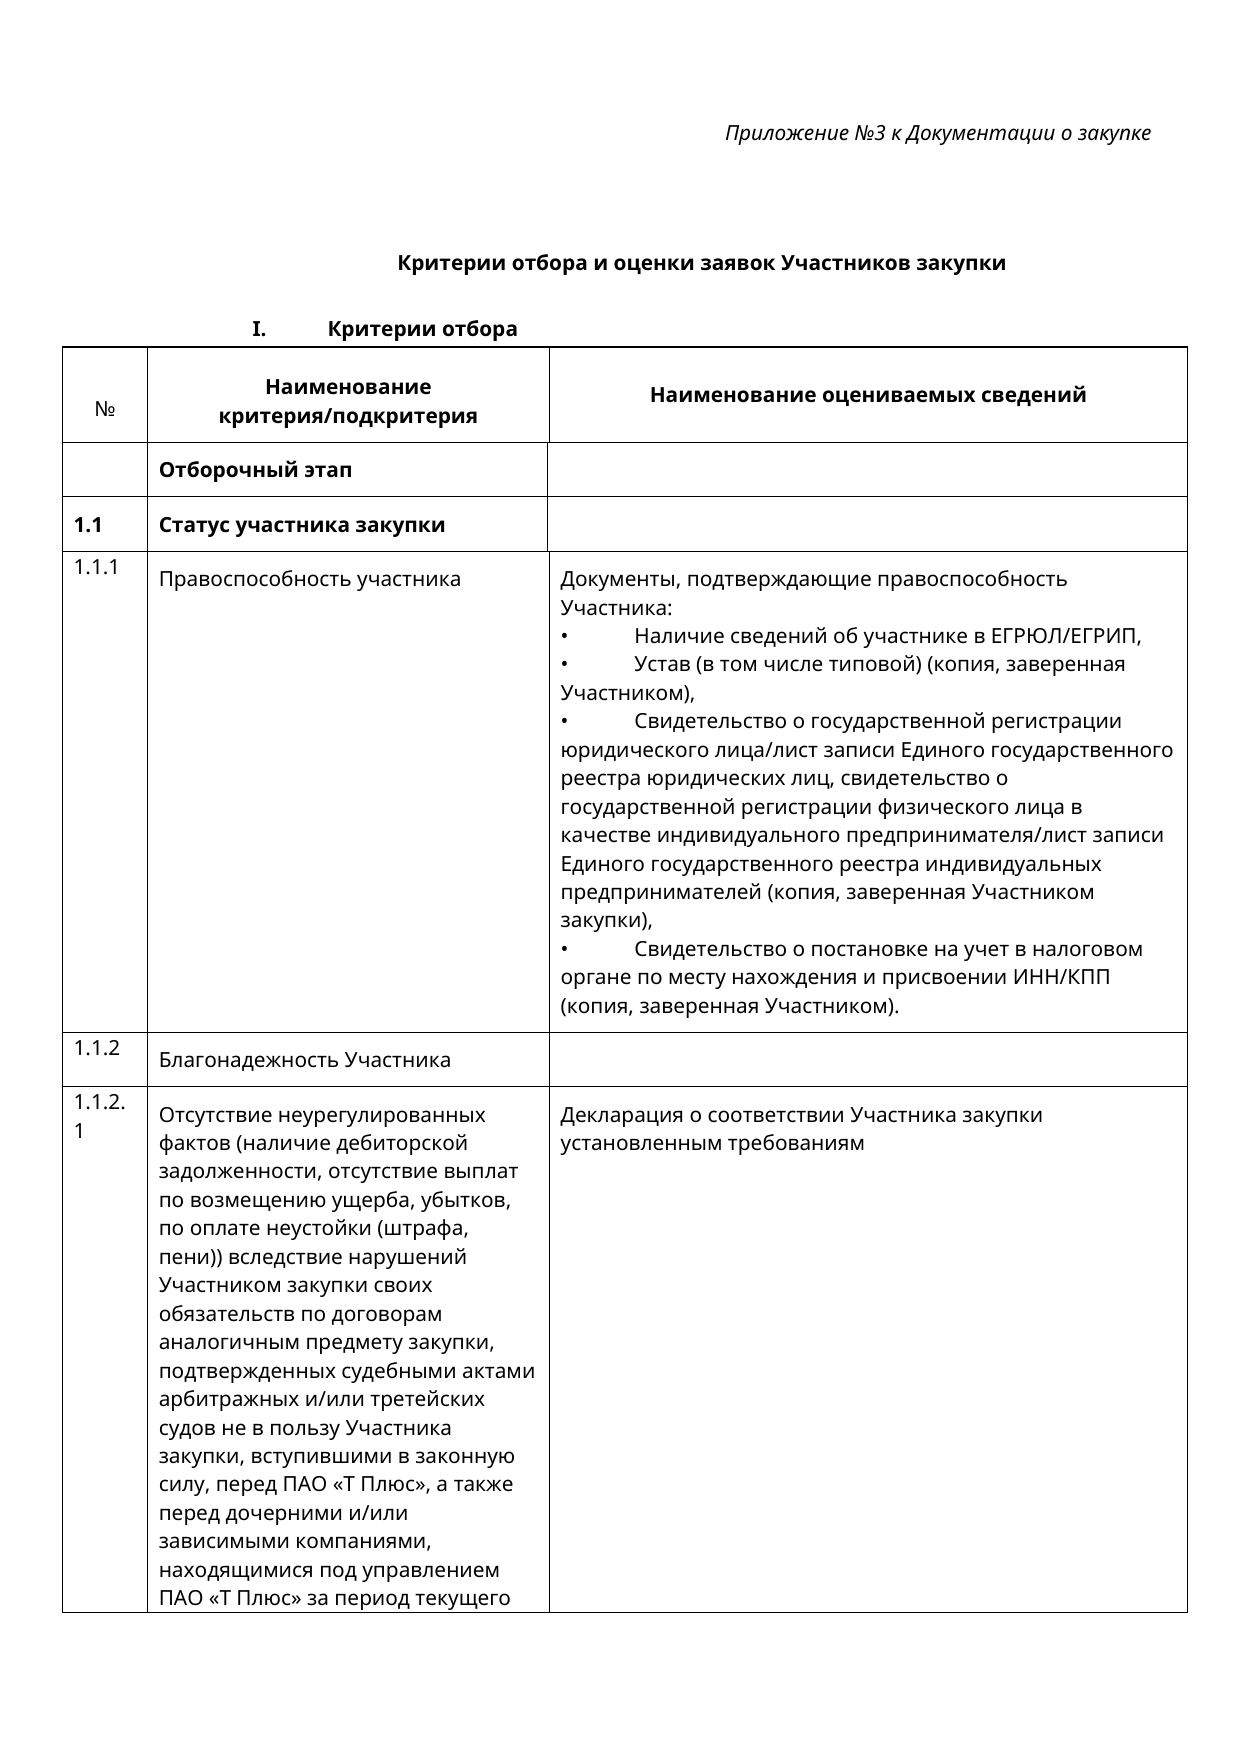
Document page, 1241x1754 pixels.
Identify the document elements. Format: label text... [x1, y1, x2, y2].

table_cell Статус участника закупки [148, 497, 547, 551]
table_cell [550, 1033, 1187, 1086]
table_cell Отборочный этап [148, 443, 547, 496]
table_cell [550, 1087, 1187, 1612]
table_cell [548, 497, 1187, 551]
list Приложение №3 к Документации о закупке [252, 118, 1152, 147]
table_cell Правоспособность участника [148, 552, 549, 1032]
table_cell Документы, подтверждающие правоспособность Участника: • Наличие сведений об участнике в ЕГРЮЛ/ЕГРИП, • Устав (в том числе типовой) (копия, заверенная Участником), • Свидетельство о государственной регистрации юридического лица/лист записи Единого государственного реестра юридических лиц, свидетельство о государственной регистрации физического лица в качестве индивидуального предпринимателя/лист записи Единого государственного реестра индивидуальных предпринимателей (копия, заверенная Участником закупки), • Свидетельство о постановке на учет в налоговом органе по месту нахождения и присвоении ИНН/КПП (копия, заверенная Участником). [550, 552, 1187, 1032]
table_cell 1.1 [63, 497, 147, 551]
table_cell 1.1.1 [63, 552, 147, 1032]
table_cell [63, 443, 147, 496]
table_header № [63, 348, 147, 442]
table_header Наименование критерия/подкритерия [148, 348, 549, 442]
table_cell [548, 443, 1187, 496]
list Критерии отбора [252, 314, 1152, 342]
table_cell 1.1.2.1 [63, 1087, 147, 1612]
table_cell 1.1.2 [63, 1033, 147, 1086]
list Критерии отбора и оценки заявок Участников закупки [252, 248, 1152, 277]
table_header Наименование оцениваемых сведений [550, 348, 1187, 442]
table_cell Благонадежность Участника [148, 1033, 549, 1086]
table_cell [148, 1087, 549, 1612]
